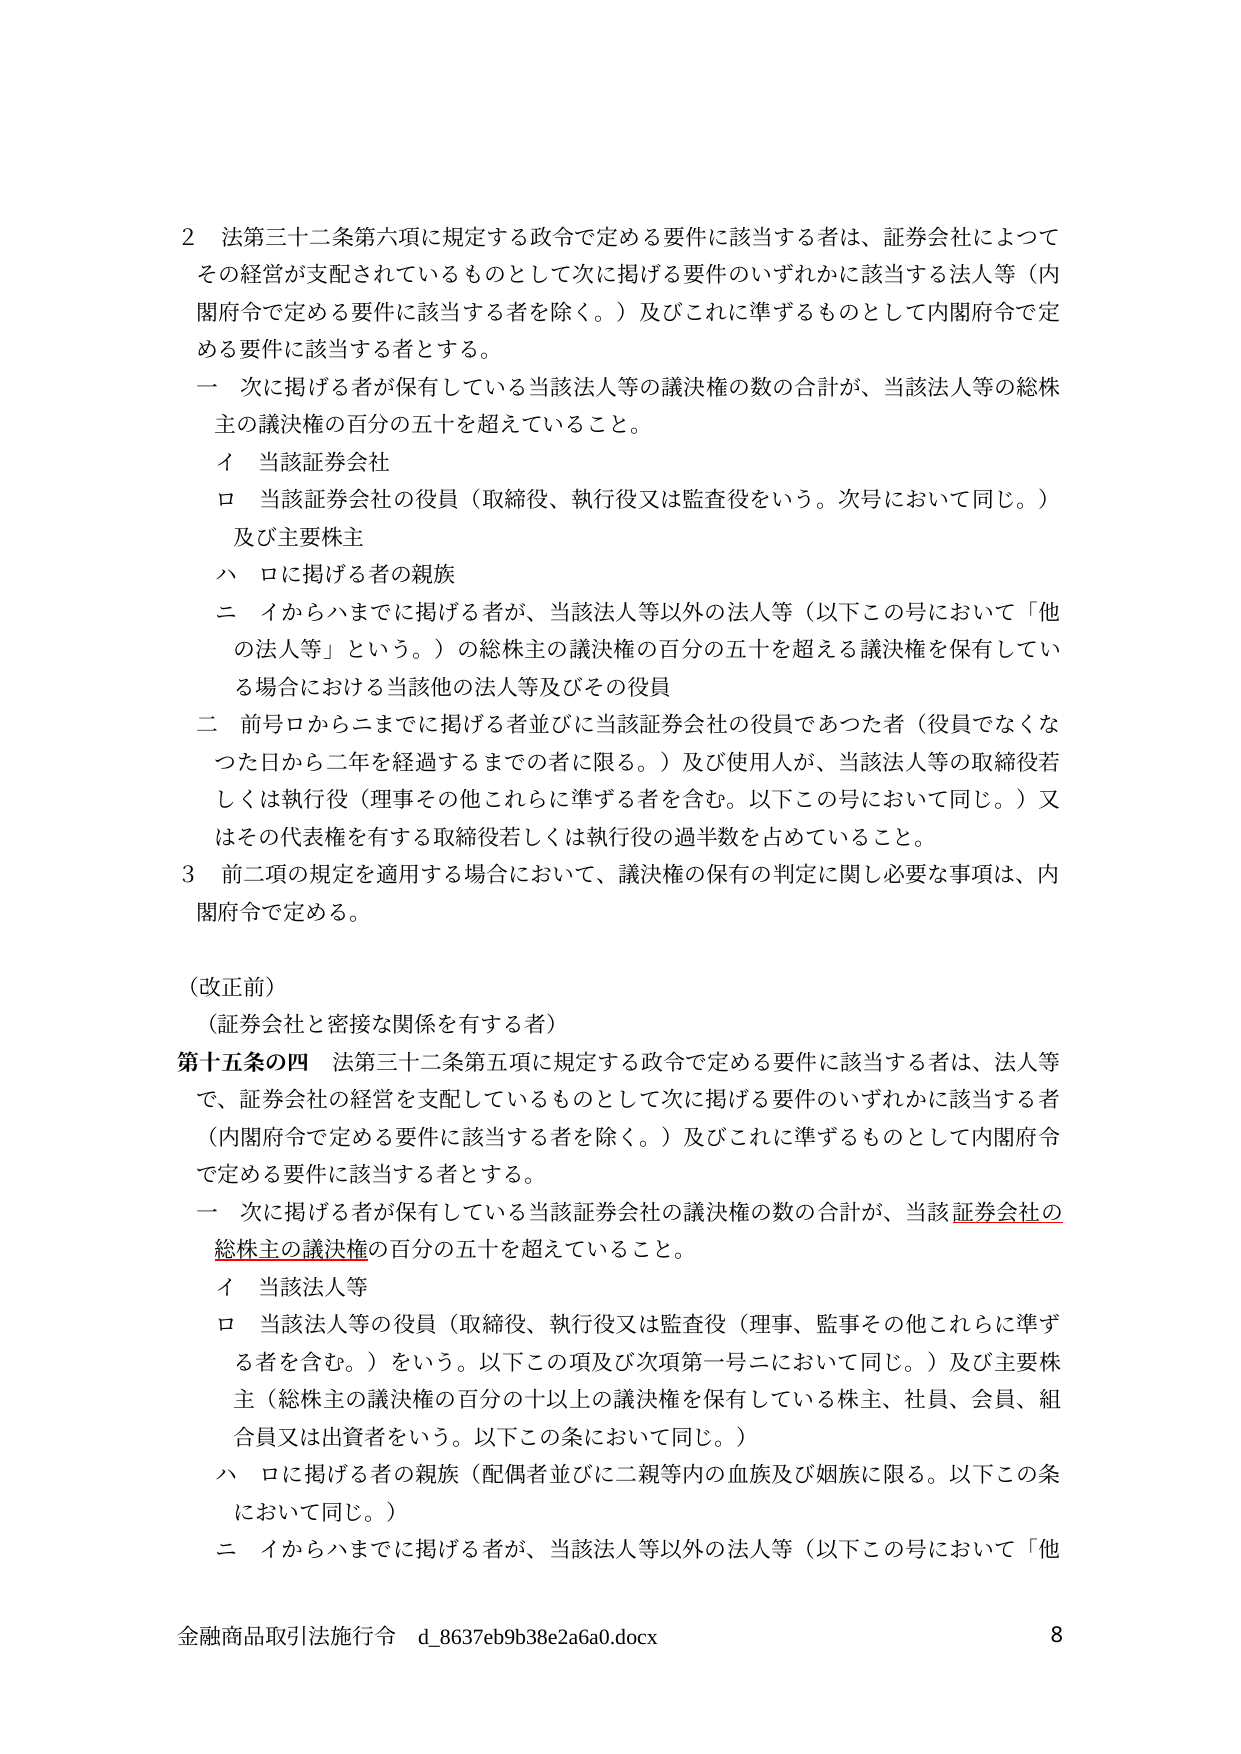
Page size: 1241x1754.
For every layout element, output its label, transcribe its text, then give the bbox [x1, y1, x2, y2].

text （改正前） [177, 967, 1063, 1004]
text ロ 当該証券会社の役員（取締役、執行役又は監査役をいう。次号において同じ。）及び主要株主 [215, 479, 1063, 554]
text 一 次に掲げる者が保有している当該証券会社の議決権の数の合計が、当該証券会社の総株主の議決権の百分の五十を超えていること。 [196, 1192, 1063, 1267]
text ニ イからハまでに掲げる者が、当該法人等以外の法人等（以下この号において「他の法人等」という。）の総株主の議決権の百分の五十を超える議決権を保有している場合における当該他の法人等及びその役員 [215, 592, 1063, 704]
text （証券会社と密接な関係を有する者） [196, 1004, 1063, 1042]
text ３ 前二項の規定を適用する場合において、議決権の保有の判定に関し必要な事項は、内閣府令で定める。 [177, 854, 1063, 929]
text 一 次に掲げる者が保有している当該法人等の議決権の数の合計が、当該法人等の総株主の議決権の百分の五十を超えていること。 [196, 367, 1063, 442]
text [215, 1529, 1063, 1567]
text ２ 法第三十二条第六項に規定する政令で定める要件に該当する者は、証券会社によつてその経営が支配されているものとして次に掲げる要件のいずれかに該当する法人等（内閣府令で定める要件に該当する者を除く。）及びこれに準ずるものとして内閣府令で定める要件に該当する者とする。 [177, 217, 1063, 367]
text ハ ロに掲げる者の親族（配偶者並びに二親等内の血族及び姻族に限る。以下この条において同じ。） [215, 1454, 1063, 1529]
text ロ 当該法人等の役員（取締役、執行役又は監査役（理事、監事その他これらに準ずる者を含む。）をいう。以下この項及び次項第一号ニにおいて同じ。）及び主要株主（総株主の議決権の百分の十以上の議決権を保有している株主、社員、会員、組合員又は出資者をいう。以下この条において同じ。） [215, 1304, 1063, 1454]
text ハ ロに掲げる者の親族 [215, 554, 1063, 592]
text 二 前号ロからニまでに掲げる者並びに当該証券会社の役員であつた者（役員でなくなつた日から二年を経過するまでの者に限る。）及び使用人が、当該法人等の取締役若しくは執行役（理事その他これらに準ずる者を含む。以下この号において同じ。）又はその代表権を有する取締役若しくは執行役の過半数を占めていること。 [196, 704, 1063, 854]
text 第十五条の四 法第三十二条第五項に規定する政令で定める要件に該当する者は、法人等で、証券会社の経営を支配しているものとして次に掲げる要件のいずれかに該当する者（内閣府令で定める要件に該当する者を除く。）及びこれに準ずるものとして内閣府令で定める要件に該当する者とする。 [177, 1042, 1063, 1192]
text イ 当該証券会社 [215, 442, 1063, 479]
text イ 当該法人等 [215, 1267, 1063, 1304]
